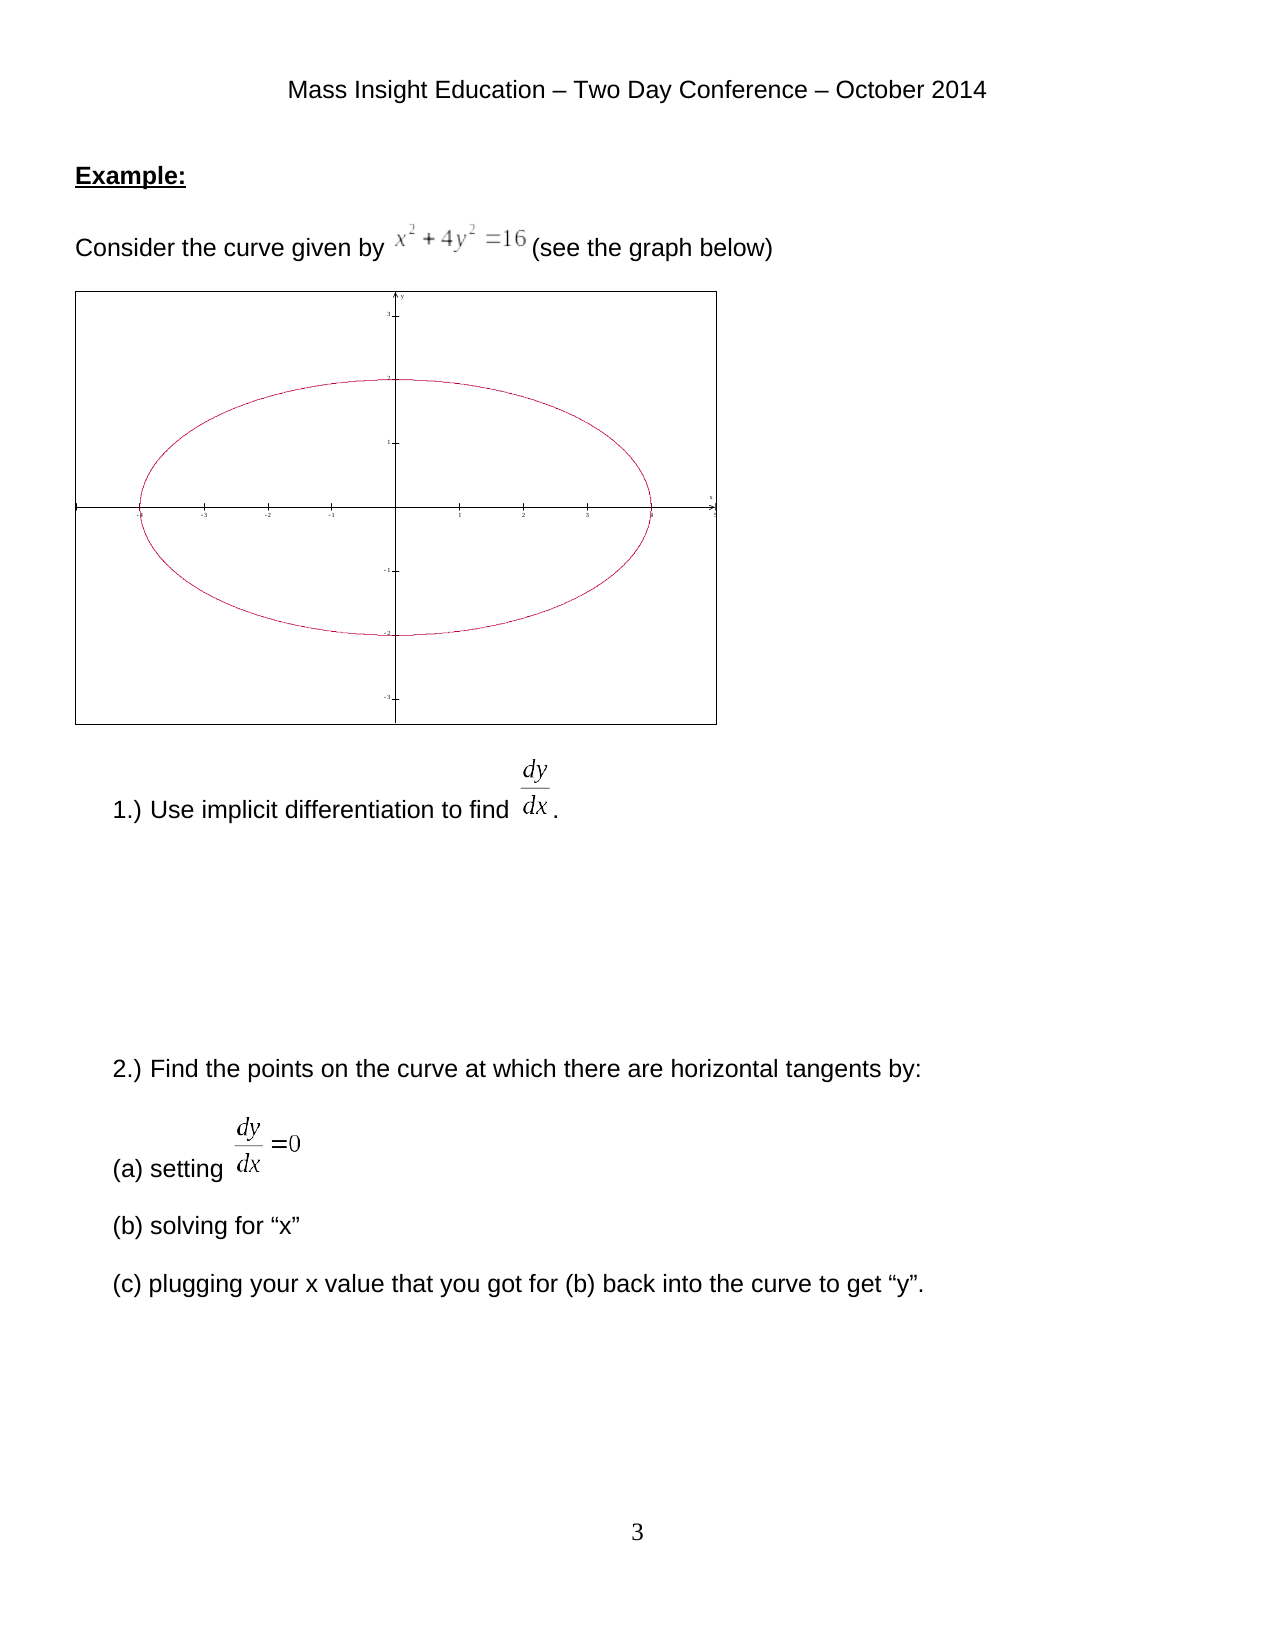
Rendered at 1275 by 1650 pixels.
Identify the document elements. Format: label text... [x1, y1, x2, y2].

text Consider the curve given by (see the graph below) [75, 219, 1200, 262]
list Use implicit differentiation to find . [112, 754, 1200, 824]
list Find the points on the curve at which there are horizontal tangents by: [112, 1054, 1200, 1083]
text (a) setting [112, 1112, 1200, 1182]
text (b) solving for “x” [112, 1211, 1200, 1240]
text (c) plugging your x value that you got for (b) back into the curve to get “y”. [112, 1268, 1200, 1297]
text Example: [75, 161, 1200, 190]
